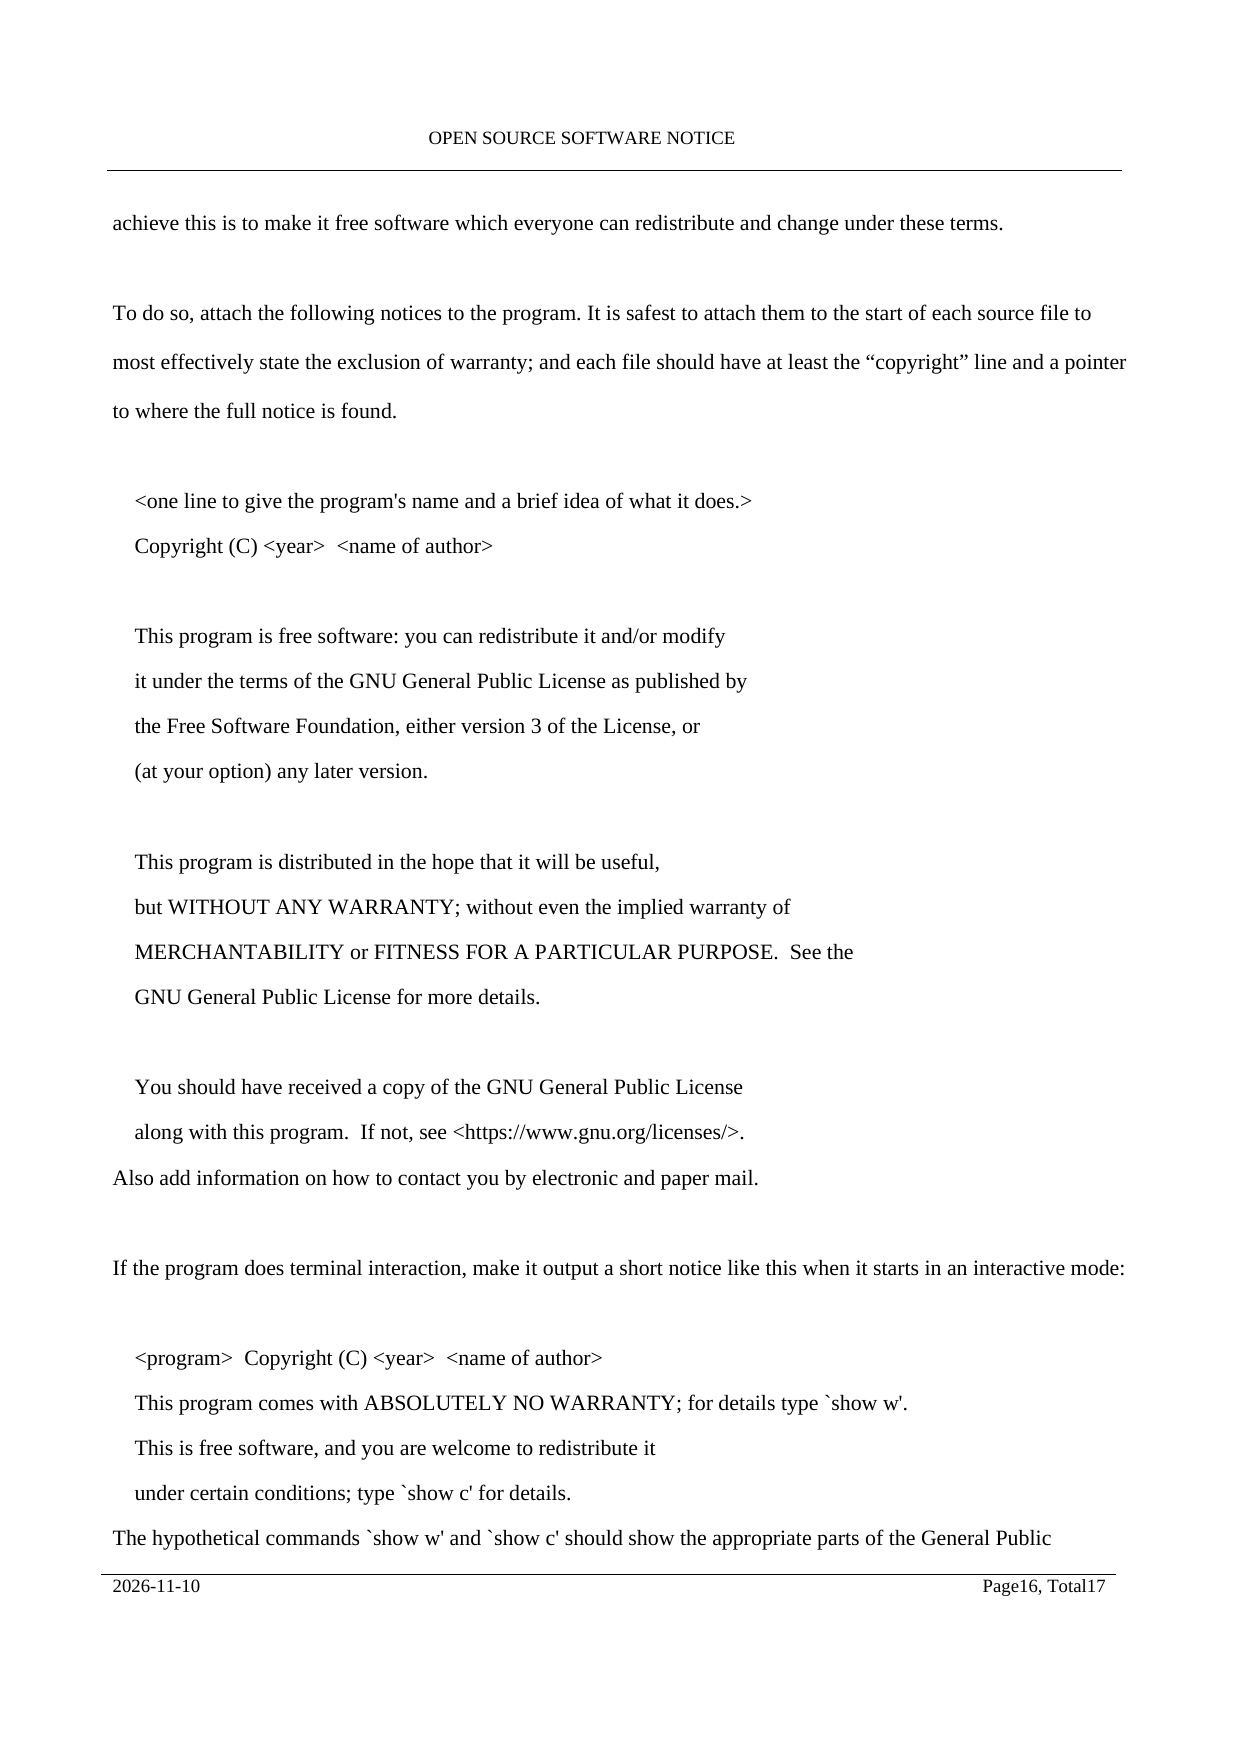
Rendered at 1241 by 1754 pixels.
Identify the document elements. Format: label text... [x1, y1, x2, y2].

text This program is distributed in the hope that it will be useful, [112, 845, 1128, 878]
text Copyright (C) <year> <name of author> [112, 529, 1128, 562]
text (at your option) any later version. [112, 755, 1128, 787]
text along with this program. If not, see <https://www.gnu.org/licenses/>. [112, 1116, 1128, 1148]
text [112, 206, 1128, 239]
text This program comes with ABSOLUTELY NO WARRANTY; for details type `show w'. [112, 1386, 1128, 1419]
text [112, 1522, 1128, 1554]
text <program> Copyright (C) <year> <name of author> [112, 1341, 1128, 1374]
text GNU General Public License for more details. [112, 980, 1128, 1013]
text This is free software, and you are welcome to redistribute it [112, 1431, 1128, 1464]
text Also add information on how to contact you by electronic and paper mail. [112, 1161, 1128, 1193]
text You should have received a copy of the GNU General Public License [112, 1071, 1128, 1103]
text This program is free software: you can redistribute it and/or modify [112, 619, 1128, 652]
text the Free Software Foundation, either version 3 of the License, or [112, 710, 1128, 742]
text under certain conditions; type `show c' for details. [112, 1477, 1128, 1509]
text it under the terms of the GNU General Public License as published by [112, 665, 1128, 697]
text <one line to give the program's name and a brief idea of what it does.> [112, 484, 1128, 517]
text To do so, attach the following notices to the program. It is safest to attach them to the start of each source file to most effectively state the exclusion of warranty; and each file should have at least the “copyright” line and a pointer to where the full notice is found. [112, 297, 1128, 427]
text If the program does terminal interaction, make it output a short notice like this when it starts in an interactive mode: [112, 1251, 1128, 1283]
text MERCHANTABILITY or FITNESS FOR A PARTICULAR PURPOSE. See the [112, 935, 1128, 968]
text but WITHOUT ANY WARRANTY; without even the implied warranty of [112, 890, 1128, 923]
